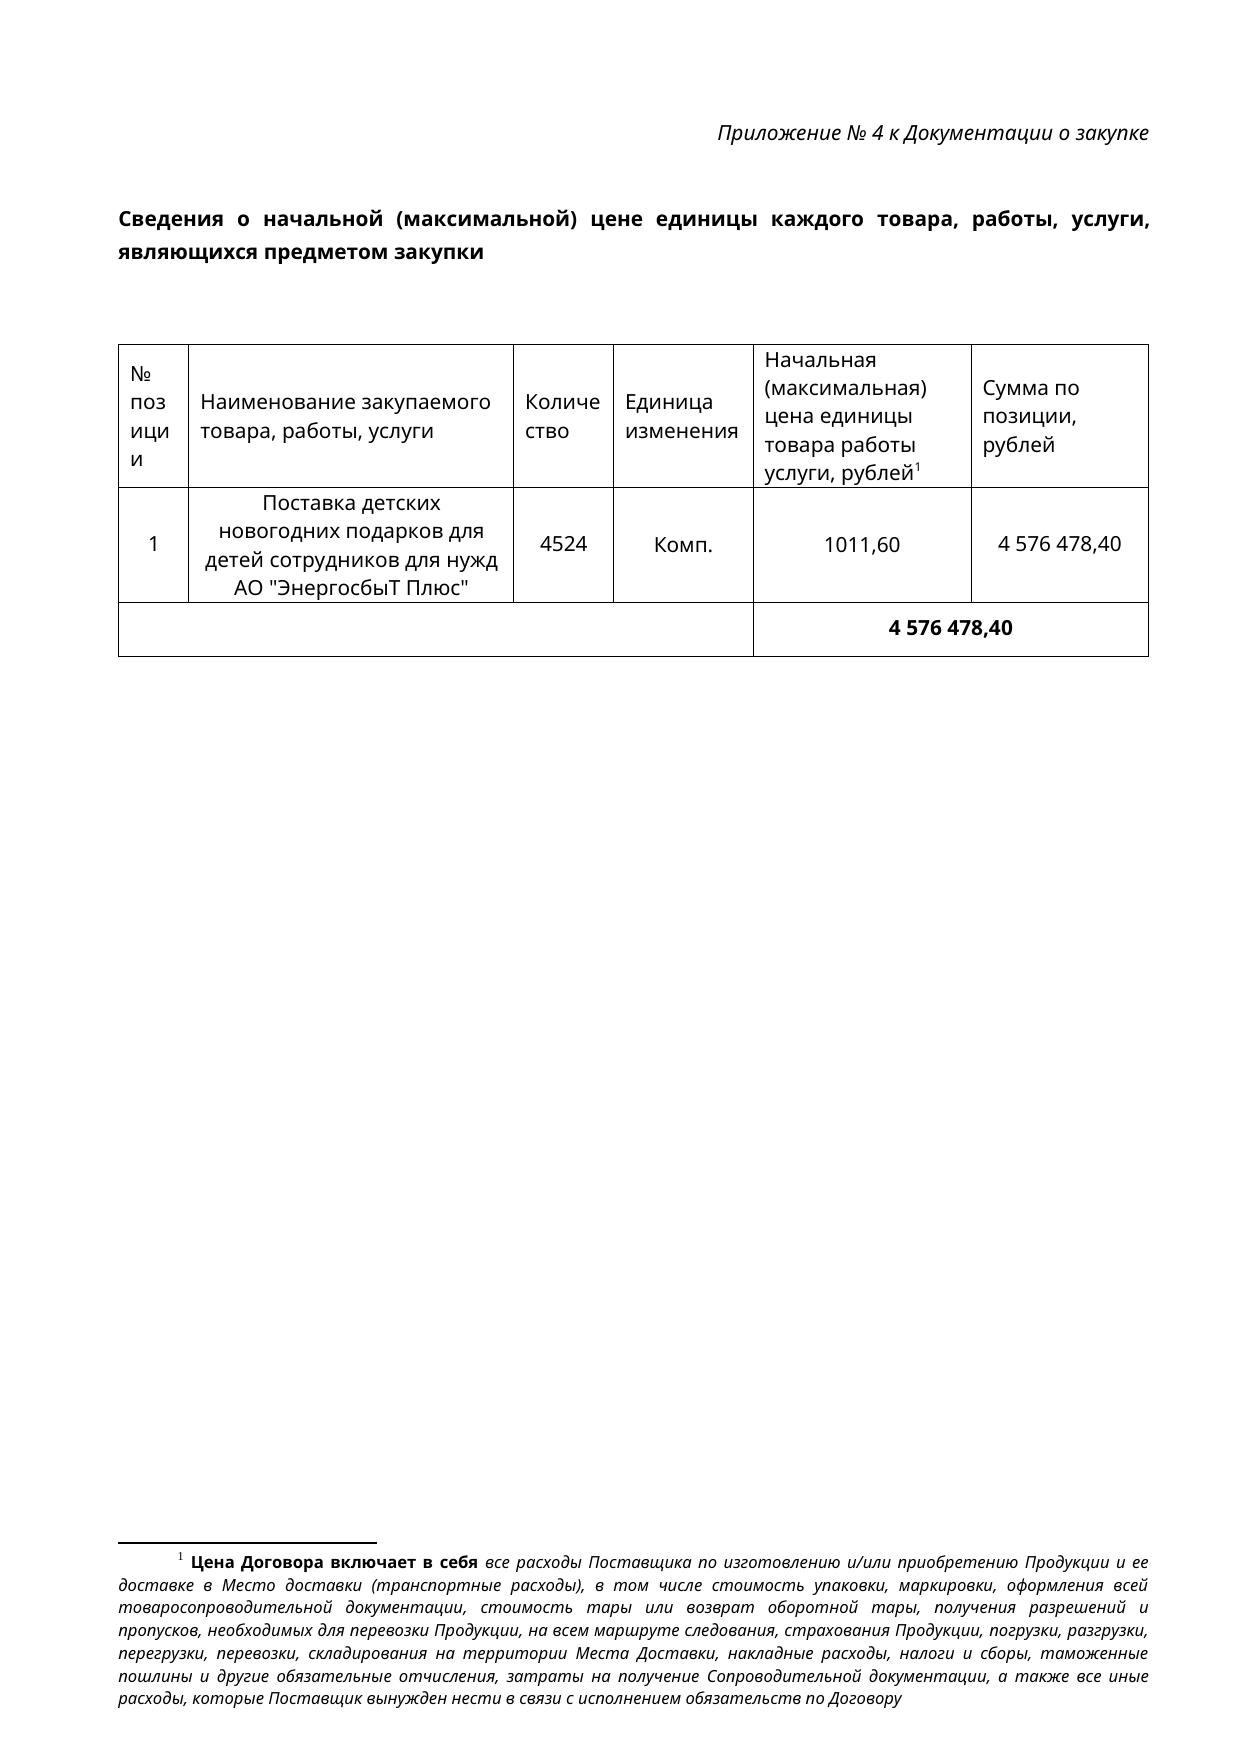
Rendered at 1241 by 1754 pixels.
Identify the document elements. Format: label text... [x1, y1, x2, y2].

table_cell Комп. [614, 488, 753, 602]
table_header Начальная (максимальная) цена единицы товара работы услуги, рублей [754, 345, 971, 487]
table_header Сумма по позиции, рублей [972, 345, 1148, 487]
table_cell 4524 [514, 488, 613, 602]
text Сведения о начальной (максимальной) цене единицы каждого товара, работы, услуги, являющихся предметом закупки [118, 204, 1152, 265]
table_cell 4 576 478,40 [972, 488, 1148, 602]
table_cell 1 [119, 488, 188, 602]
table_cell [119, 603, 753, 656]
table_header Единица изменения [614, 345, 753, 487]
table_cell 1011,60 [754, 488, 971, 602]
table_header Количество [514, 345, 613, 487]
table_header № позиции [119, 345, 188, 487]
table_header Наименование закупаемого товара, работы, услуги [189, 345, 513, 487]
table_cell Поставка детских новогодних подарков для детей сотрудников для нужд АО "ЭнергосбыТ Плюс" [189, 488, 513, 602]
list Приложение № 4 к Документации о закупке [193, 118, 1152, 147]
table_cell 4 576 478,40 [754, 603, 1148, 656]
